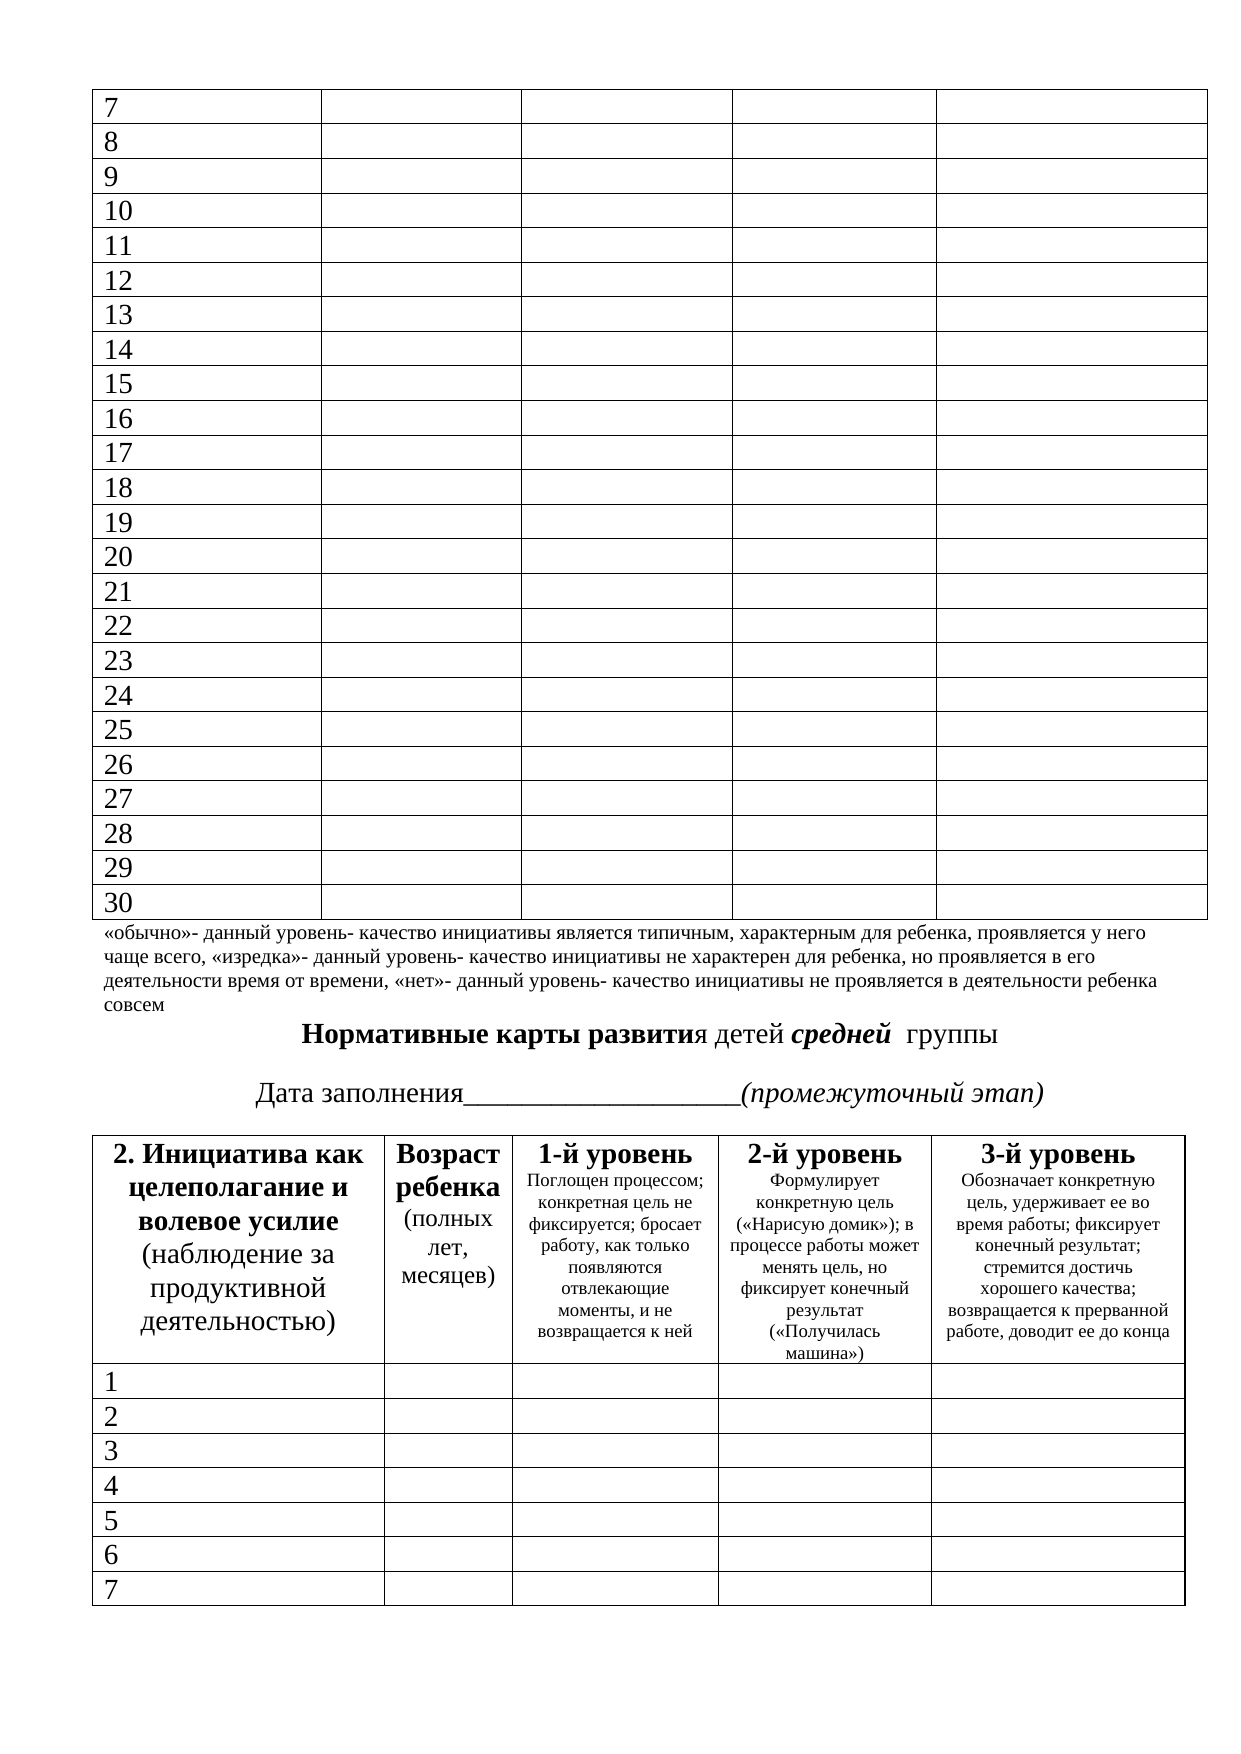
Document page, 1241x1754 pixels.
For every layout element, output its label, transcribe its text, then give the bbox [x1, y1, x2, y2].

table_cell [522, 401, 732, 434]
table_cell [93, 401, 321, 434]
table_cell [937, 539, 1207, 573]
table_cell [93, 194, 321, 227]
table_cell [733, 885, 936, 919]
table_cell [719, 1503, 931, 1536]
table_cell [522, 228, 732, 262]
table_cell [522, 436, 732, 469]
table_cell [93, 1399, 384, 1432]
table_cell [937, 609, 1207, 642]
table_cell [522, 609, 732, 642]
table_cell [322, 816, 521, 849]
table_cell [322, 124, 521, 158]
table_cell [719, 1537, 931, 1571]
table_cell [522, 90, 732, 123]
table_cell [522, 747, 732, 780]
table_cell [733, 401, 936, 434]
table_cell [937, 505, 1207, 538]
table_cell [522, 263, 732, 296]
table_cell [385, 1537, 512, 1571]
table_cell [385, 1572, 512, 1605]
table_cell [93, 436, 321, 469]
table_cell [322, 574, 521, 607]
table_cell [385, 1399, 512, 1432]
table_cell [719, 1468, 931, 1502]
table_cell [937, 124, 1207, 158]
text «обычно»- данный уровень- качество инициативы является типичным, характерным для ребенка, проявляется у него чаще всего, «изредка»- данный уровень- качество инициативы не характерен для ребенка, но проявляется в его деятельности время от времени, «нет»- данный уровень- качество инициативы не проявляется в деятельности ребенка совсем [103, 920, 1196, 1016]
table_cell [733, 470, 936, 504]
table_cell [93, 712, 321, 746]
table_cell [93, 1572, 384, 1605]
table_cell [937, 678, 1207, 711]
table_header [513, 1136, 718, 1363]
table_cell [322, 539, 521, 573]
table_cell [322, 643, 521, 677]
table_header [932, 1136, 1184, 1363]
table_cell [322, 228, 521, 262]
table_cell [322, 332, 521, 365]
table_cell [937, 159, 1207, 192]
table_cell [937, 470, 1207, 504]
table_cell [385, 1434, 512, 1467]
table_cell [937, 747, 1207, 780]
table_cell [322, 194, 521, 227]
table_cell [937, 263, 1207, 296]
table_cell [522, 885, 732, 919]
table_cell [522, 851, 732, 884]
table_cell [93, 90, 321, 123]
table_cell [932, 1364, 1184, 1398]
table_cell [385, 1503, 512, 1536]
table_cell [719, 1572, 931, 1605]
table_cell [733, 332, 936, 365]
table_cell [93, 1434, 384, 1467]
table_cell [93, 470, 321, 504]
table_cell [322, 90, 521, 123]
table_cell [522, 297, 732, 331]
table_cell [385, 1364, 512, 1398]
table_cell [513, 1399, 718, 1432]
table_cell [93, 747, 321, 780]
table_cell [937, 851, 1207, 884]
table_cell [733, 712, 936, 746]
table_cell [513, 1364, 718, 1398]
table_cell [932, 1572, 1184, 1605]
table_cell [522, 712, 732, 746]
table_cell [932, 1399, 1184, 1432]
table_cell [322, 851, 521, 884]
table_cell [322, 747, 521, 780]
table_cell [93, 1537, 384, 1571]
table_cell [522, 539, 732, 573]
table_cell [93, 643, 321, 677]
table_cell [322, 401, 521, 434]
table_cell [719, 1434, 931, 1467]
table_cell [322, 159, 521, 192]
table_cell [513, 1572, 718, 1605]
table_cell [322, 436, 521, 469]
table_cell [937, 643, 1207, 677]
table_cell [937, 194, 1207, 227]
text Дата заполнения___________________(промежуточный этап) [103, 1075, 1196, 1109]
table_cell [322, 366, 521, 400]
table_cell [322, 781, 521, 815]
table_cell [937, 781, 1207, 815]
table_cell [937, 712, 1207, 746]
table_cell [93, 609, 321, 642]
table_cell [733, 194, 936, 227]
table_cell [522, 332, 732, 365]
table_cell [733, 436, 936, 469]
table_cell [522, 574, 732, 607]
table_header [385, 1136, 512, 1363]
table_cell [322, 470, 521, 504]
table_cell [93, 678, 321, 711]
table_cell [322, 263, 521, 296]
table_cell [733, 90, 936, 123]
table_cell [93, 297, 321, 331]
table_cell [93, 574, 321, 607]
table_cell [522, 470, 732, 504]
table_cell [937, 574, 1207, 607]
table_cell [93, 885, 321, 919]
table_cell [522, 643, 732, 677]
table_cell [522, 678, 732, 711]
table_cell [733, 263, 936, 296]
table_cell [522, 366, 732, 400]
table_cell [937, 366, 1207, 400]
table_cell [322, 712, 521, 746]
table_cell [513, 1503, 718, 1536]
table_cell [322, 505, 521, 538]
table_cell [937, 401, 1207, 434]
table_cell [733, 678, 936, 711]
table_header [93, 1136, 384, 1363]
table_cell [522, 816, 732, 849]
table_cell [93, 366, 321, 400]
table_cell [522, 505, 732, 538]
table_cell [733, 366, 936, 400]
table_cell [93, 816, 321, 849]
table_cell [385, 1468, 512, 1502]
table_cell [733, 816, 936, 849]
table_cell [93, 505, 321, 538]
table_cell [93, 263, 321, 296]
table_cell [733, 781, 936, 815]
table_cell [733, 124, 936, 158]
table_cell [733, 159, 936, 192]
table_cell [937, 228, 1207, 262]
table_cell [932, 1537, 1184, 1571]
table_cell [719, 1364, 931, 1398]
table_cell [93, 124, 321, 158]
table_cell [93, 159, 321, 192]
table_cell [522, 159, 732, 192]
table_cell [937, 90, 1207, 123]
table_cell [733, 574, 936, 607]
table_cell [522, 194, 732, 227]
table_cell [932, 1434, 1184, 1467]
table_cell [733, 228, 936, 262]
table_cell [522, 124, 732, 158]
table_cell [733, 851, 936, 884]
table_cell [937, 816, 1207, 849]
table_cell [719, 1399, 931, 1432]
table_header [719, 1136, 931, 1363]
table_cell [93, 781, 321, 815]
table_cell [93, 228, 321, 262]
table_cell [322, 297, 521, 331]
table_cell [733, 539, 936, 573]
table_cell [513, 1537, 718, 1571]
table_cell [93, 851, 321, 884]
text Нормативные карты развития детей средней группы [103, 1016, 1196, 1049]
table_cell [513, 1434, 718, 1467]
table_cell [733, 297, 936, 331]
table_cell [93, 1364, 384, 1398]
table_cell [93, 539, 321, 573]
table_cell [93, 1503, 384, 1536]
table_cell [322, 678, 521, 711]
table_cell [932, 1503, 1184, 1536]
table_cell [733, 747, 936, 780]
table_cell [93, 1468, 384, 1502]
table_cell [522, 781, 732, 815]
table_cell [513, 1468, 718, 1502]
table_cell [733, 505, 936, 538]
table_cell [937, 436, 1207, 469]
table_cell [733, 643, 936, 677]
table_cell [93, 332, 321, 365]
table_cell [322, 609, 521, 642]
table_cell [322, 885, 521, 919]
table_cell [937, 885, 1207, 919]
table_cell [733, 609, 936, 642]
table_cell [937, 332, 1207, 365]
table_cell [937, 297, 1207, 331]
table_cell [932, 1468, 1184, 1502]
